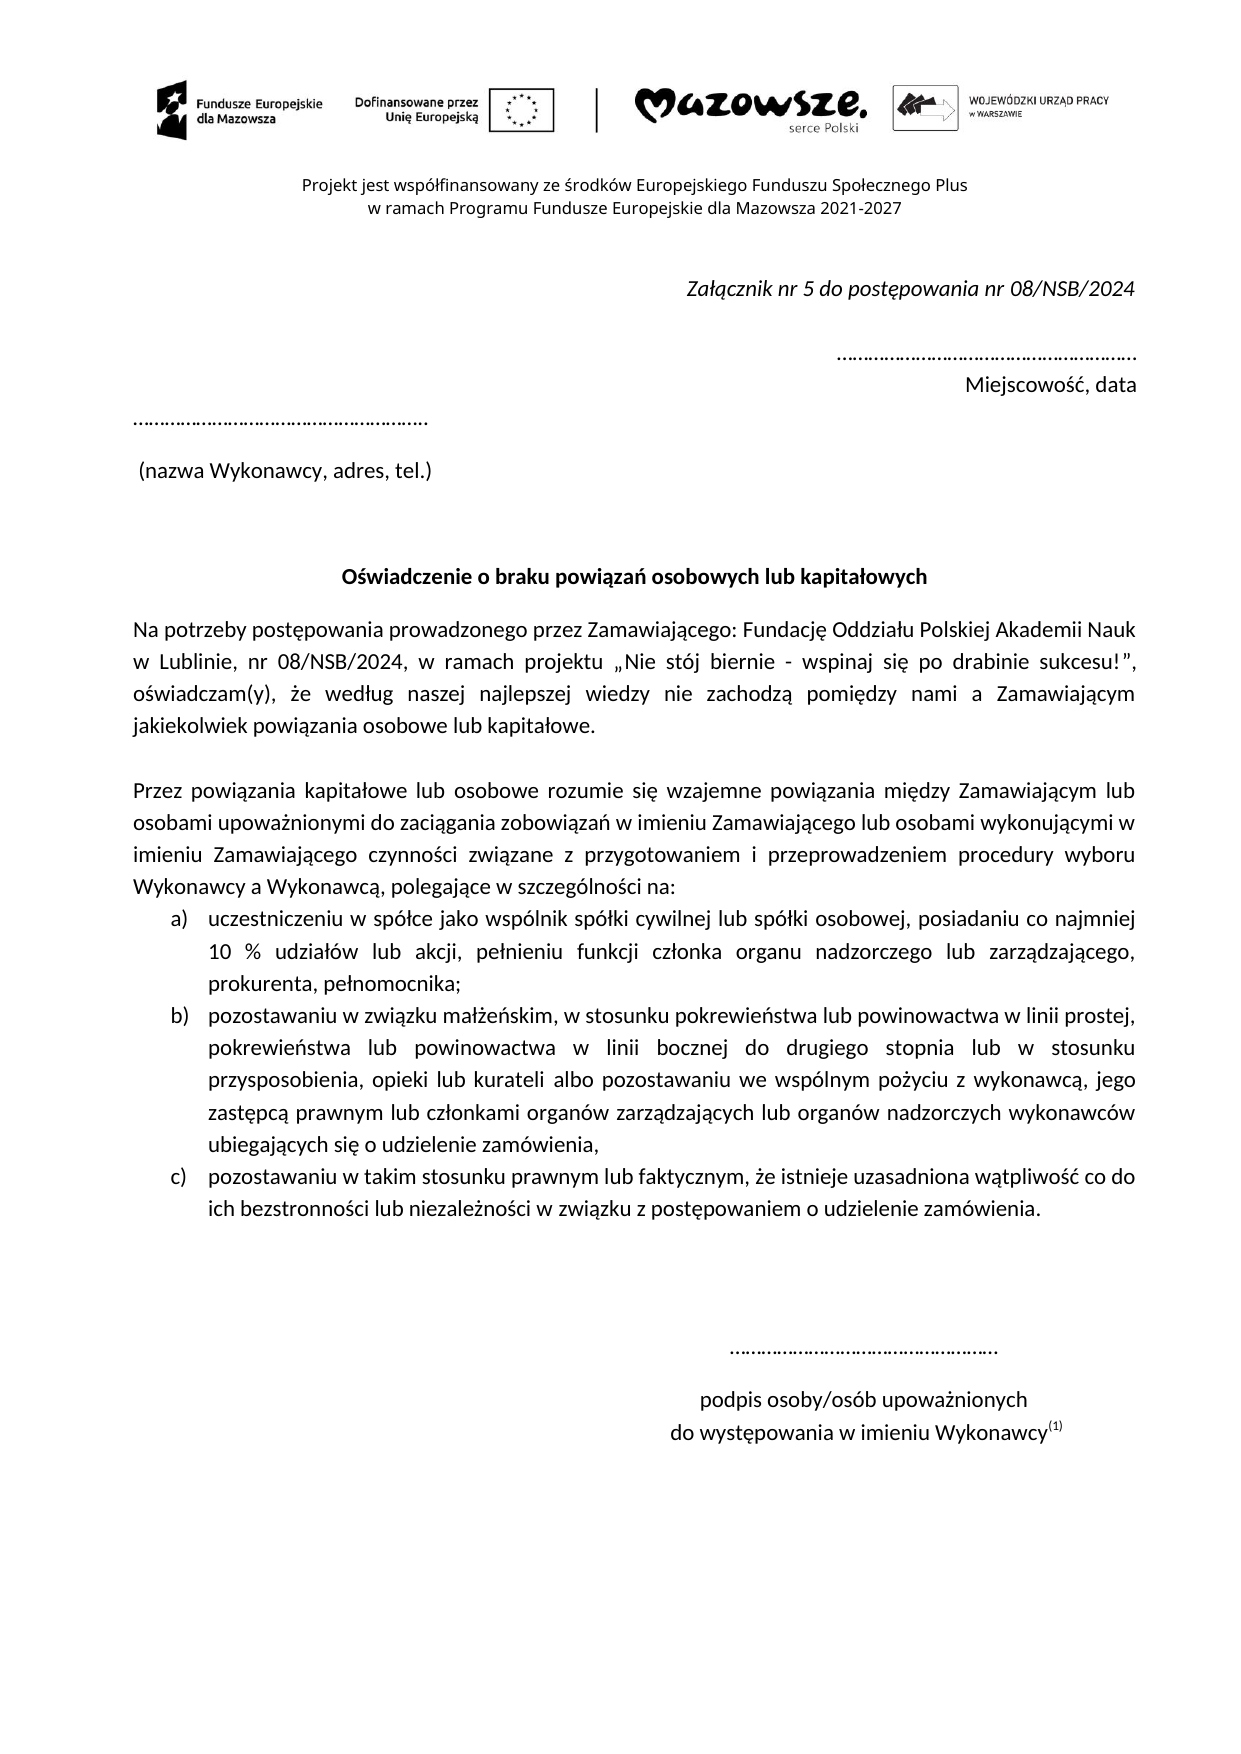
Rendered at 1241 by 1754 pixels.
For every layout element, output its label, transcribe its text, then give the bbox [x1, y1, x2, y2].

picture [147, 69, 1123, 151]
text Przez powiązania kapitałowe lub osobowe rozumie się wzajemne powiązania między Zamawiającym lub osobami upoważnionymi do zaciągania zobowiązań w imieniu Zamawiającego lub osobami wykonującymi w imieniu Zamawiającego czynności związane z przygotowaniem i przeprowadzeniem procedury wyboru Wykonawcy a Wykonawcą, polegające w szczególności na: [133, 776, 1137, 900]
list pozostawaniu w związku małżeńskim, w stosunku pokrewieństwa lub powinowactwa w linii prostej, pokrewieństwa lub powinowactwa w linii bocznej do drugiego stopnia lub w stosunku przysposobienia, opieki lub kurateli albo pozostawaniu we wspólnym pożyciu z wykonawcą, jego zastępcą prawnym lub członkami organów zarządzających lub organów nadzorczych wykonawców ubiegających się o udzielenie zamówienia, [170, 1001, 1137, 1158]
text (nazwa Wykonawcy, adres, tel.) [133, 456, 1137, 484]
text ……………………………………………….. [133, 403, 1137, 431]
text Miejscowość, data [133, 371, 1137, 399]
text Na potrzeby postępowania prowadzonego przez Zamawiającego: Fundację Oddziału Polskiej Akademii Nauk w Lublinie, nr 08/NSB/2024, w ramach projektu „Nie stój biernie - wspinaj się po drabinie sukcesu!”, oświadczam(y), że według naszej najlepszej wiedzy nie zachodzą pomiędzy nami a Zamawiającym jakiekolwiek powiązania osobowe lub kapitałowe. [133, 615, 1137, 739]
list uczestniczeniu w spółce jako wspólnik spółki cywilnej lub spółki osobowej, posiadaniu co najmniej 10 % udziałów lub akcji, pełnieniu funkcji członka organu nadzorczego lub zarządzającego, prokurenta, pełnomocnika; [170, 904, 1137, 997]
list pozostawaniu w takim stosunku prawnym lub faktycznym, że istnieje uzasadniona wątpliwość co do ich bezstronności lub niezależności w związku z postępowaniem o udzielenie zamówienia. [170, 1162, 1137, 1222]
text podpis osoby/osób upoważnionych do występowania w imieniu Wykonawcy(1) [591, 1386, 1137, 1446]
text Załącznik nr 5 do postępowania nr 08/NSB/2024 [133, 274, 1137, 302]
text ………………………………………………… [133, 338, 1137, 366]
text …………………………………………… [591, 1332, 1137, 1361]
text Oświadczenie o braku powiązań osobowych lub kapitałowych [133, 562, 1137, 590]
